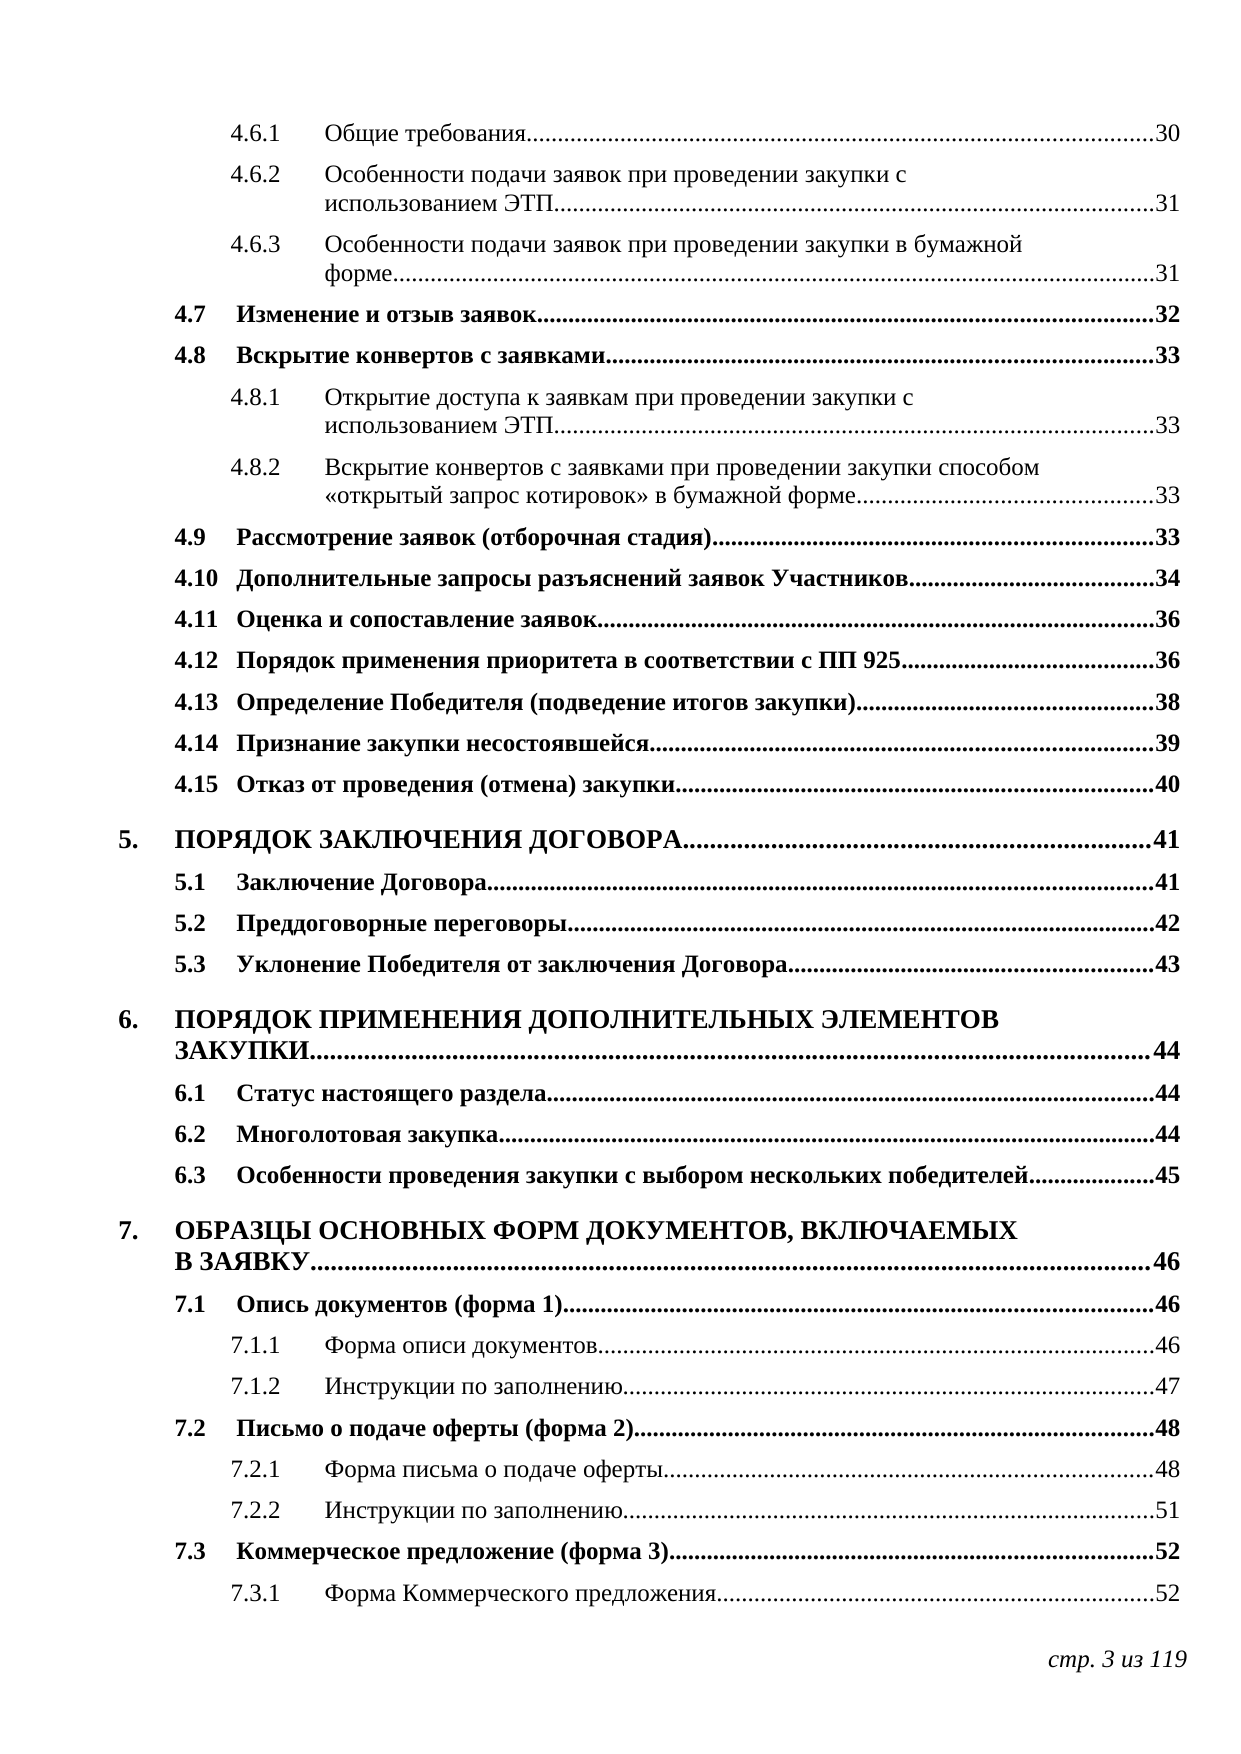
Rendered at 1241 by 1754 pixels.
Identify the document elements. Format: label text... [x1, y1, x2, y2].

text 5.3 Уклонение Победителя от заключения Договора 43 [174, 949, 1093, 978]
text 6.1 Статус настоящего раздела 44 [174, 1078, 1093, 1107]
text 4.8 Вскрытие конвертов с заявками 33 [174, 341, 1093, 369]
text 4.14 Признание закупки несостоявшейся 39 [174, 728, 1093, 757]
text 7. ОБРАЗЦЫ ОСНОВНЫХ ФОРМ ДОКУМЕНТОВ, ВКЛЮЧАЕМЫХ В ЗАЯВКУ 46 [118, 1214, 1063, 1276]
text 6.2 Многолотовая закупка 44 [174, 1119, 1093, 1148]
text 7.1.1 Форма описи документов 46 [230, 1330, 1063, 1359]
text 7.3 Коммерческое предложение (форма 3) 52 [174, 1536, 1093, 1565]
text 4.6.1 Общие требования 30 [230, 118, 1063, 147]
text 7.2.1 Форма письма о подаче оферты 48 [230, 1454, 1063, 1483]
text 7.1 Опись документов (форма 1) 46 [174, 1289, 1093, 1318]
text 7.2 Письмо о подаче оферты (форма 2) 48 [174, 1413, 1093, 1441]
text 4.13 Определение Победителя (подведение итогов закупки) 38 [174, 687, 1093, 716]
text 4.11 Оценка и сопоставление заявок 36 [174, 604, 1093, 633]
text 4.8.1 Открытие доступа к заявкам при проведении закупки с использованием ЭТП 33 [230, 382, 1063, 439]
text 6.3 Особенности проведения закупки с выбором нескольких победителей 45 [174, 1160, 1093, 1189]
text 4.7 Изменение и отзыв заявок 32 [174, 299, 1093, 328]
text 4.12 Порядок применения приоритета в соответствии с ПП 925 36 [174, 646, 1093, 674]
text 4.8.2 Вскрытие конвертов с заявками при проведении закупки способом «открытый запрос котировок» в бумажной форме 33 [230, 452, 1063, 509]
text 4.6.3 Особенности подачи заявок при проведении закупки в бумажной форме 31 [230, 229, 1063, 287]
text 4.6.2 Особенности подачи заявок при проведении закупки с использованием ЭТП 31 [230, 159, 1063, 217]
text 6. ПОРЯДОК ПРИМЕНЕНИЯ ДОПОЛНИТЕЛЬНЫХ ЭЛЕМЕНТОВ ЗАКУПКИ 44 [118, 1003, 1063, 1065]
text 7.3.1 Форма Коммерческого предложения 52 [230, 1578, 1063, 1606]
text 5.2 Преддоговорные переговоры 42 [174, 908, 1093, 937]
text 4.9 Рассмотрение заявок (отборочная стадия) 33 [174, 522, 1093, 551]
text 5. ПОРЯДОК ЗАКЛЮЧЕНИЯ ДОГОВОРА 41 [118, 823, 1063, 854]
text 5.1 Заключение Договора 41 [174, 867, 1093, 896]
text 4.10 Дополнительные запросы разъяснений заявок Участников 34 [174, 563, 1093, 592]
text 7.2.2 Инструкции по заполнению 51 [230, 1495, 1063, 1524]
text 7.1.2 Инструкции по заполнению 47 [230, 1371, 1063, 1400]
text 4.15 Отказ от проведения (отмена) закупки 40 [174, 769, 1093, 798]
